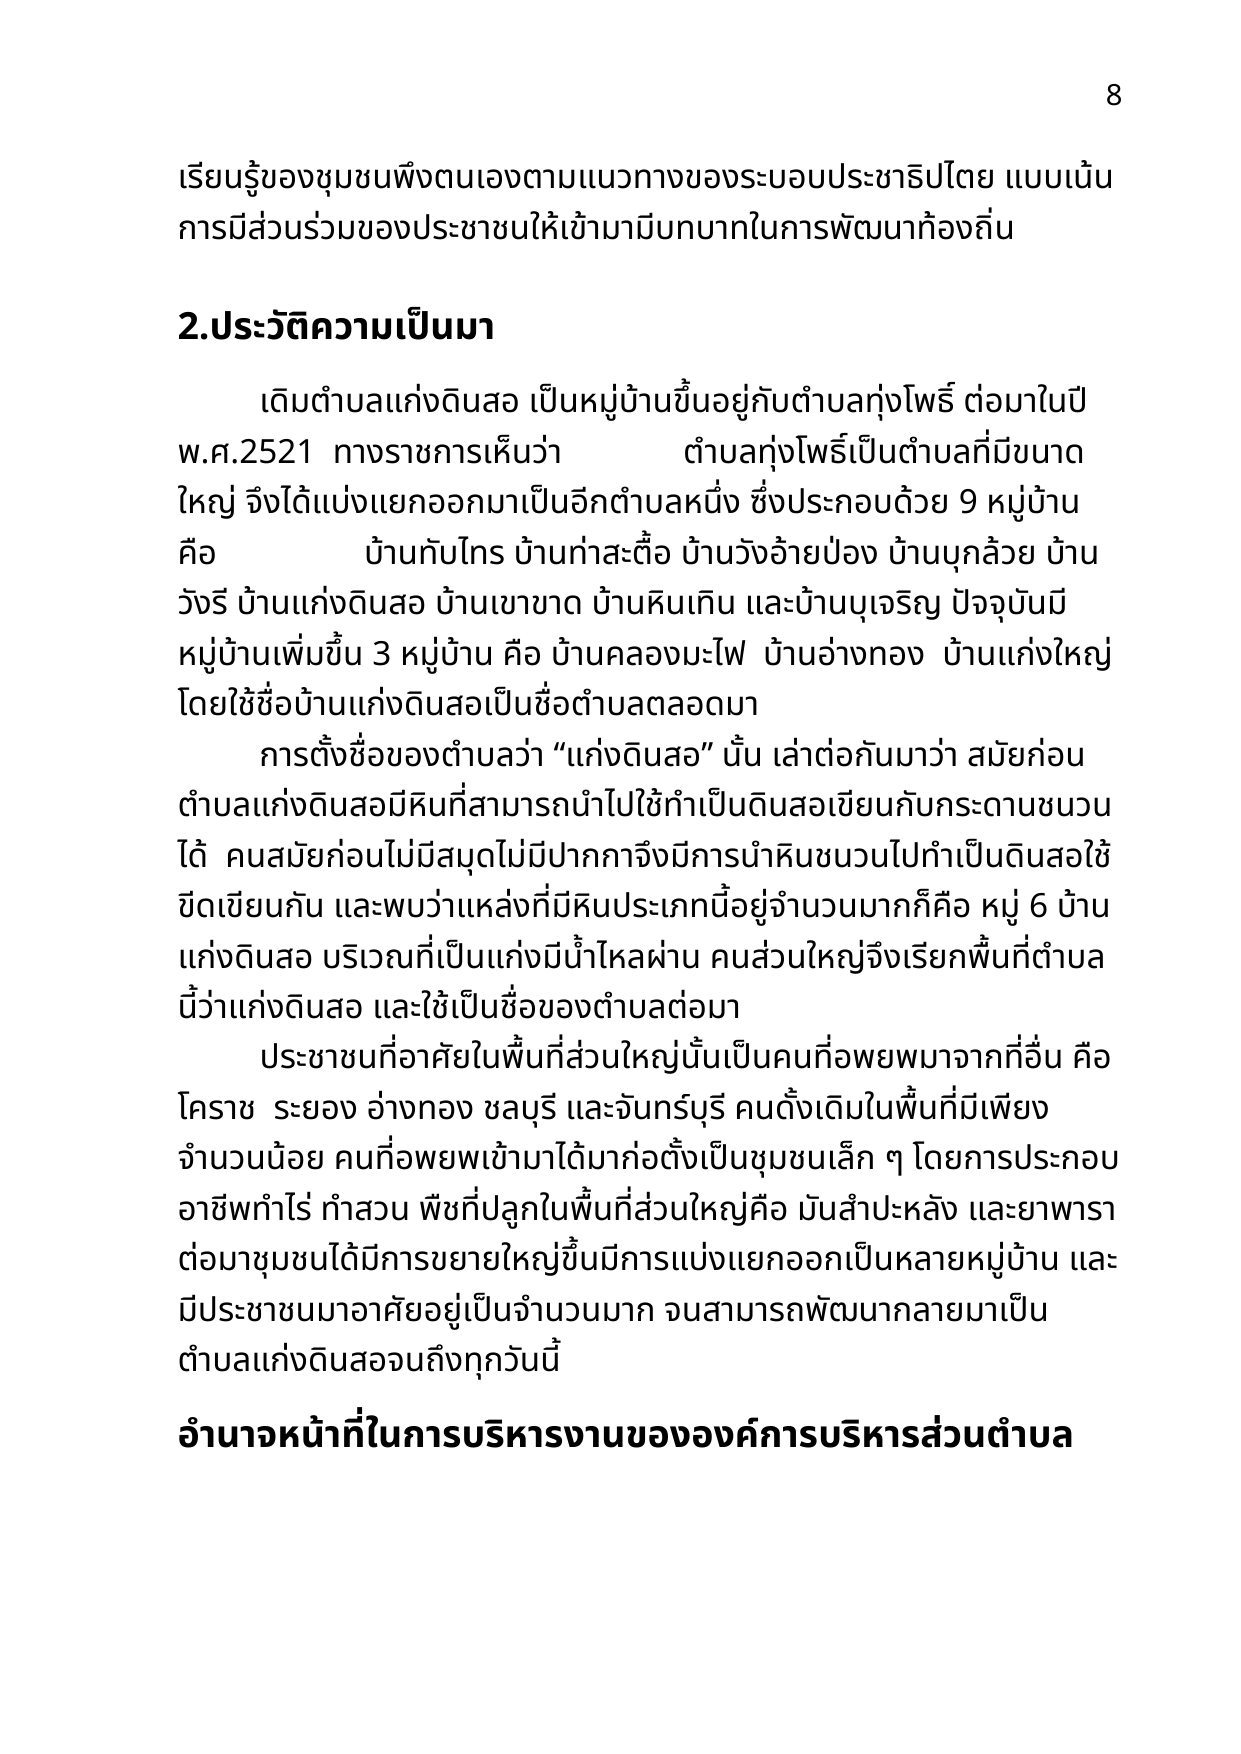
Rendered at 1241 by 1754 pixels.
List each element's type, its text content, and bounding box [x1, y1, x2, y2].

text อำนาจหน้าที่ในการบริหารงานขององค์การบริหารส่วนตำบล [177, 1407, 1122, 1464]
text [177, 153, 1122, 254]
text เดิมตำบลแก่งดินสอ เป็นหมู่บ้านขึ้นอยู่กับตำบลทุ่งโพธิ์ ต่อมาในปี พ.ศ.2521 ทางราชการเห็นว่า ตำบลทุ่งโพธิ์เป็นตำบลที่มีขนาดใหญ่ จึงได้แบ่งแยกออกมาเป็นอีกตำบลหนึ่ง ซึ่งประกอบด้วย 9 หมู่บ้าน คือ บ้านทับไทร บ้านท่าสะตื้อ บ้านวังอ้ายป่อง บ้านบุกล้วย บ้านวังรี บ้านแก่งดินสอ บ้านเขาขาด บ้านหินเทิน และบ้านบุเจริญ ปัจจุบันมีหมู่บ้านเพิ่มขึ้น 3 หมู่บ้าน คือ บ้านคลองมะไฟ บ้านอ่างทอง บ้านแก่งใหญ่ โดยใช้ชื่อบ้านแก่งดินสอเป็นชื่อตำบลตลอดมา [177, 377, 1122, 731]
subtitle 2.ประวัติความเป็นมา [177, 299, 1122, 356]
text ประชาชนที่อาศัยในพื้นที่ส่วนใหญ่นั้นเป็นคนที่อพยพมาจากที่อื่น คือ โคราช ระยอง อ่างทอง ชลบุรี และจันทร์บุรี คนดั้งเดิมในพื้นที่มีเพียงจำนวนน้อย คนที่อพยพเข้ามาได้มาก่อตั้งเป็นชุมชนเล็ก ๆ โดยการประกอบอาชีพทำไร่ ทำสวน พืชที่ปลูกในพื้นที่ส่วนใหญ่คือ มันสำปะหลัง และยาพารา ต่อมาชุมชนได้มีการขยายใหญ่ขึ้นมีการแบ่งแยกออกเป็นหลายหมู่บ้าน และมีประชาชนมาอาศัยอยู่เป็นจำนวนมาก จนสามารถพัฒนากลายมาเป็นตำบลแก่งดินสอจนถึงทุกวันนี้ [177, 1033, 1122, 1386]
text การตั้งชื่อของตำบลว่า “แก่งดินสอ” นั้น เล่าต่อกันมาว่า สมัยก่อนตำบลแก่งดินสอมีหินที่สามารถนำไปใช้ทำเป็นดินสอเขียนกับกระดานชนวนได้ คนสมัยก่อนไม่มีสมุดไม่มีปากกาจึงมีการนำหินชนวนไปทำเป็นดินสอใช้ขีดเขียนกัน และพบว่าแหล่งที่มีหินประเภทนี้อยู่จำนวนมากก็คือ หมู่ 6 บ้านแก่งดินสอ บริเวณที่เป็นแก่งมีน้ำไหลผ่าน คนส่วนใหญ่จึงเรียกพื้นที่ตำบลนี้ว่าแก่งดินสอ และใช้เป็นชื่อของตำบลต่อมา [177, 731, 1122, 1033]
